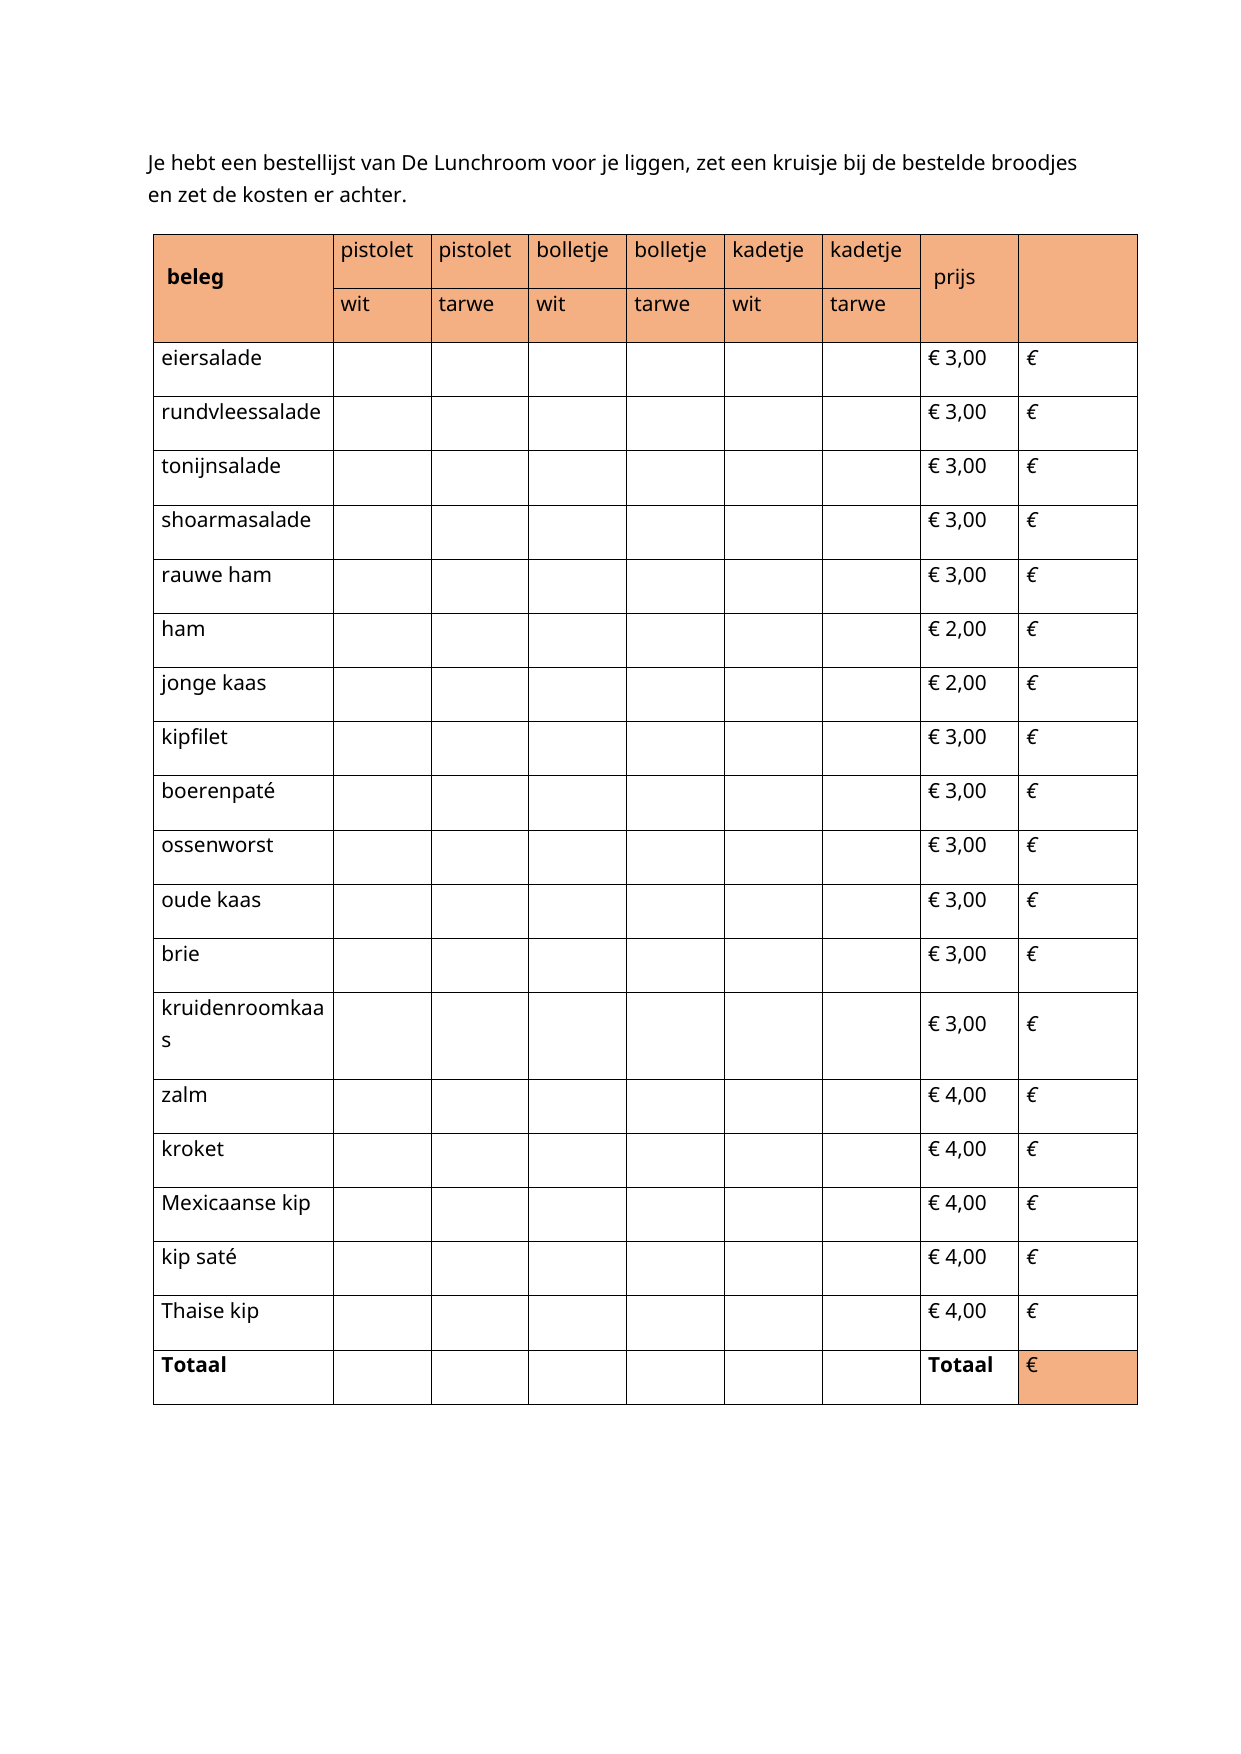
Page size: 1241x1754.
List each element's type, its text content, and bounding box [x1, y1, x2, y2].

table_cell [432, 397, 528, 450]
table_cell € [1019, 1242, 1137, 1295]
table_cell ossenworst [154, 831, 333, 884]
table_cell € [1019, 1296, 1137, 1349]
table_cell [627, 939, 724, 992]
table_cell [627, 614, 724, 667]
table_cell € [1019, 451, 1137, 504]
table_cell [627, 1296, 724, 1349]
table_cell [823, 722, 920, 775]
table_cell [529, 1351, 626, 1404]
table_cell [627, 885, 724, 938]
table_cell [529, 1296, 626, 1349]
table_header bolletje [627, 235, 724, 288]
table_cell [823, 993, 920, 1079]
table_cell [529, 506, 626, 559]
table_cell [334, 1351, 431, 1404]
table_cell [432, 939, 528, 992]
table_cell [529, 560, 626, 613]
table_cell [823, 451, 920, 504]
table_cell [725, 776, 822, 829]
table_cell [725, 668, 822, 721]
table_cell [334, 506, 431, 559]
table_cell tarwe [432, 289, 528, 342]
table_cell € [1019, 560, 1137, 613]
table_cell [529, 722, 626, 775]
table_cell [823, 1296, 920, 1349]
table_cell [529, 451, 626, 504]
table_cell [823, 1188, 920, 1241]
table_cell [823, 397, 920, 450]
table_cell [432, 614, 528, 667]
table_cell [627, 451, 724, 504]
table_cell € 4,00 [921, 1296, 1018, 1349]
table_header kadetje [725, 235, 822, 288]
table_cell € [1019, 722, 1137, 775]
table_cell € 3,00 [921, 885, 1018, 938]
table_cell zalm [154, 1080, 333, 1133]
table_cell € [1019, 397, 1137, 450]
table_cell [725, 1296, 822, 1349]
table_cell [627, 831, 724, 884]
table_cell [334, 614, 431, 667]
table_cell [725, 343, 822, 396]
table_cell [432, 1134, 528, 1187]
table_cell kroket [154, 1134, 333, 1187]
table_cell [823, 1351, 920, 1404]
table_cell [432, 1351, 528, 1404]
table_cell [432, 993, 528, 1079]
table_cell [432, 722, 528, 775]
table_cell [627, 1080, 724, 1133]
table_cell € [1019, 506, 1137, 559]
table_cell [334, 939, 431, 992]
table_cell ham [154, 614, 333, 667]
table_cell [432, 1242, 528, 1295]
table_cell [529, 1080, 626, 1133]
table_cell [334, 668, 431, 721]
table_cell [823, 614, 920, 667]
table_cell [334, 885, 431, 938]
table_cell [334, 397, 431, 450]
table_cell [432, 1080, 528, 1133]
table_header beleg [154, 235, 333, 342]
table_cell wit [334, 289, 431, 342]
table_cell rundvleessalade [154, 397, 333, 450]
table_cell € [1019, 1080, 1137, 1133]
table_cell € 3,00 [921, 506, 1018, 559]
table_cell boerenpaté [154, 776, 333, 829]
table_cell jonge kaas [154, 668, 333, 721]
table_cell [823, 506, 920, 559]
table_cell € [1019, 1351, 1137, 1404]
table_cell [725, 1134, 822, 1187]
table_cell € 4,00 [921, 1080, 1018, 1133]
table_cell [529, 939, 626, 992]
table_cell [725, 939, 822, 992]
table_cell € 3,00 [921, 451, 1018, 504]
table_cell Thaise kip [154, 1296, 333, 1349]
table_cell [725, 451, 822, 504]
table_cell [725, 397, 822, 450]
table_cell € 2,00 [921, 614, 1018, 667]
table_cell € [1019, 831, 1137, 884]
table_cell [334, 776, 431, 829]
table_cell eiersalade [154, 343, 333, 396]
table_cell € 3,00 [921, 939, 1018, 992]
table_cell € 3,00 [921, 560, 1018, 613]
table_cell Totaal [921, 1351, 1018, 1404]
table_cell € [1019, 993, 1137, 1079]
table_cell kip saté [154, 1242, 333, 1295]
table_cell [432, 885, 528, 938]
table_cell [823, 1134, 920, 1187]
table_cell [627, 343, 724, 396]
table_cell [725, 993, 822, 1079]
table_cell brie [154, 939, 333, 992]
table_cell [627, 668, 724, 721]
table_cell [334, 993, 431, 1079]
table_cell € [1019, 939, 1137, 992]
table_cell [529, 343, 626, 396]
table_cell [725, 885, 822, 938]
table_cell tarwe [627, 289, 724, 342]
table_cell [529, 776, 626, 829]
table_cell € 3,00 [921, 776, 1018, 829]
table_cell [432, 1188, 528, 1241]
table_header prijs [921, 235, 1018, 342]
table_cell [529, 831, 626, 884]
table_cell [725, 1080, 822, 1133]
table_cell € [1019, 668, 1137, 721]
table_cell kipfilet [154, 722, 333, 775]
table_cell oude kaas [154, 885, 333, 938]
table_cell [725, 1242, 822, 1295]
table_cell [334, 831, 431, 884]
table_cell wit [725, 289, 822, 342]
table_cell [529, 1242, 626, 1295]
table_cell [334, 560, 431, 613]
table_cell tonijnsalade [154, 451, 333, 504]
table_cell [725, 1188, 822, 1241]
table_cell [725, 506, 822, 559]
table_cell [334, 722, 431, 775]
table_cell [432, 560, 528, 613]
table_cell € 4,00 [921, 1188, 1018, 1241]
table_cell [823, 668, 920, 721]
table_cell [725, 722, 822, 775]
table_cell € [1019, 885, 1137, 938]
table_cell [334, 1188, 431, 1241]
table_cell shoarmasalade [154, 506, 333, 559]
table_cell € 3,00 [921, 397, 1018, 450]
text Je hebt een bestellijst van De Lunchroom voor je liggen, zet een kruisje bij de bestelde broodjes en zet de kosten er achter. [148, 148, 1093, 209]
table_cell [529, 668, 626, 721]
table_cell € 4,00 [921, 1242, 1018, 1295]
table_cell [627, 397, 724, 450]
table_cell € 2,00 [921, 668, 1018, 721]
table_cell [627, 722, 724, 775]
table_cell [529, 885, 626, 938]
table_cell [334, 1080, 431, 1133]
table_cell [432, 831, 528, 884]
table_cell wit [529, 289, 626, 342]
table_cell kruidenroomkaas [154, 993, 333, 1079]
table_cell [334, 1296, 431, 1349]
table_cell [823, 939, 920, 992]
table_cell tarwe [823, 289, 920, 342]
table_cell [529, 397, 626, 450]
table_cell [627, 1351, 724, 1404]
table_cell [432, 451, 528, 504]
table_cell € 3,00 [921, 831, 1018, 884]
table_cell [529, 993, 626, 1079]
table_cell [627, 776, 724, 829]
table_cell [627, 506, 724, 559]
table_cell [529, 1134, 626, 1187]
table_cell [334, 1134, 431, 1187]
table_cell € 4,00 [921, 1134, 1018, 1187]
table_cell [725, 831, 822, 884]
table_cell [725, 1351, 822, 1404]
table_cell [823, 776, 920, 829]
table_cell € [1019, 343, 1137, 396]
table_header pistolet [334, 235, 431, 288]
table_cell € 3,00 [921, 722, 1018, 775]
table_cell [823, 1080, 920, 1133]
table_cell [823, 885, 920, 938]
table_cell [432, 506, 528, 559]
table_cell € 3,00 [921, 993, 1018, 1079]
table_cell € [1019, 1134, 1137, 1187]
table_header bolletje [529, 235, 626, 288]
table_cell [823, 1242, 920, 1295]
table_cell € 3,00 [921, 343, 1018, 396]
table_header [1019, 235, 1137, 342]
table_cell Mexicaanse kip [154, 1188, 333, 1241]
table_cell [627, 560, 724, 613]
table_cell [432, 776, 528, 829]
table_cell [725, 614, 822, 667]
table_header kadetje [823, 235, 920, 288]
table_cell [627, 1188, 724, 1241]
table_cell [432, 668, 528, 721]
table_header pistolet [432, 235, 528, 288]
table_cell rauwe ham [154, 560, 333, 613]
table_cell [529, 614, 626, 667]
table_cell € [1019, 1188, 1137, 1241]
table_cell € [1019, 776, 1137, 829]
table_cell [334, 451, 431, 504]
table_cell [823, 343, 920, 396]
table_cell [334, 343, 431, 396]
table_cell [823, 831, 920, 884]
table_cell [627, 1242, 724, 1295]
table_cell [432, 1296, 528, 1349]
table_cell [627, 1134, 724, 1187]
table_cell [823, 560, 920, 613]
table_cell € [1019, 614, 1137, 667]
table_cell [334, 1242, 431, 1295]
table_cell [725, 560, 822, 613]
table_cell [627, 993, 724, 1079]
table_cell [432, 343, 528, 396]
table_cell [529, 1188, 626, 1241]
table_cell Totaal [154, 1351, 333, 1404]
